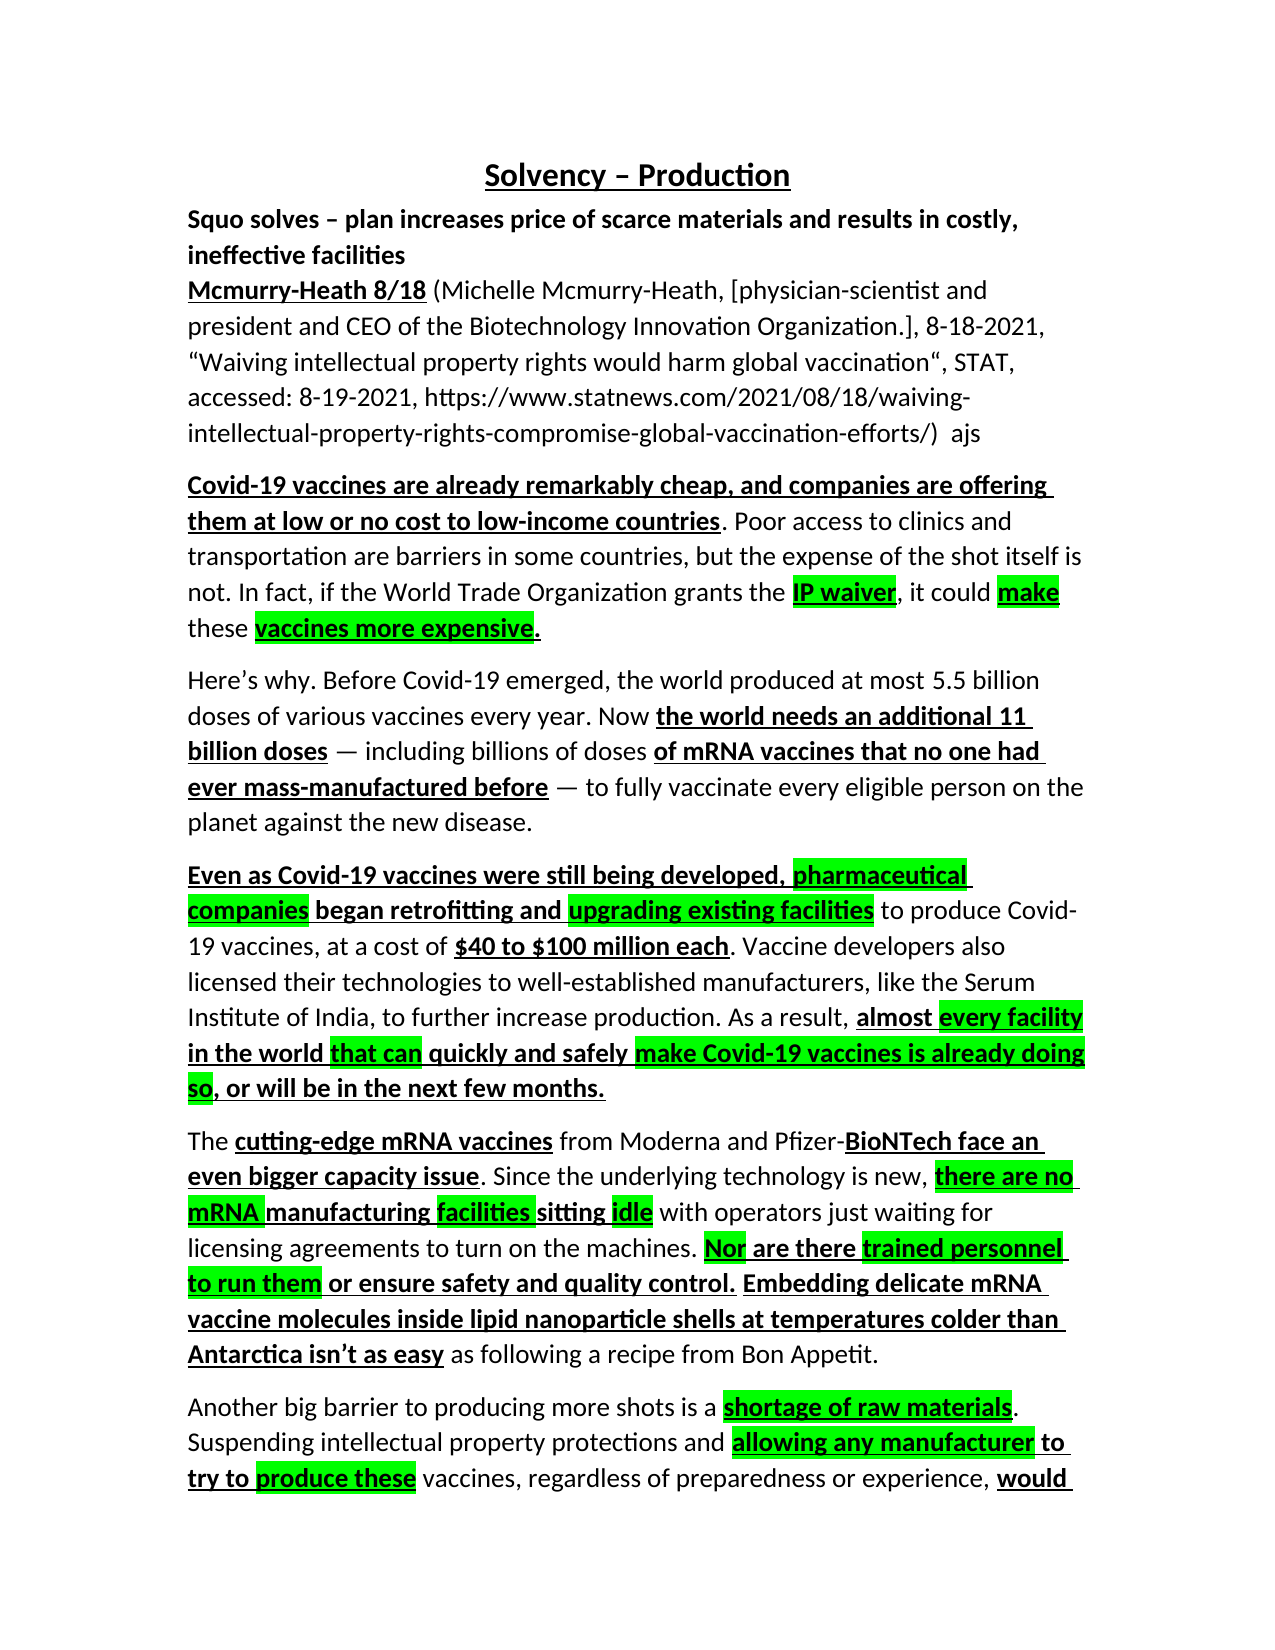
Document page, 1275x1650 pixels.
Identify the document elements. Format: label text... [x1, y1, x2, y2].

text Here’s why. Before Covid-19 emerged, the world produced at most 5.5 billion doses of various vaccines every year. Now the world needs an additional 11 billion doses — including billions of doses of mRNA vaccines that no one had ever mass-manufactured before — to fully vaccinate every eligible person on the planet against the new disease. [187, 663, 1087, 839]
text Mcmurry-Heath 8/18 (Michelle Mcmurry-Heath, [physician-scientist and president and CEO of the Biotechnology Innovation Organization.], 8-18-2021, “Waiving intellectual property rights would harm global vaccination“, STAT, accessed: 8-19-2021, https://www.statnews.com/2021/08/18/waiving-intellectual-property-rights-compromise-global-vaccination-efforts/) ajs [187, 273, 1087, 449]
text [187, 1390, 1087, 1494]
text Covid-19 vaccines are already remarkably cheap, and companies are offering them at low or no cost to low-income countries. Poor access to clinics and transportation are barriers in some countries, but the expense of the shot itself is not. In fact, if the World Trade Organization grants the IP waiver, it could make these vaccines more expensive. [187, 468, 1087, 644]
text The cutting-edge mRNA vaccines from Moderna and Pfizer-BioNTech face an even bigger capacity issue. Since the underlying technology is new, there are no mRNA manufacturing facilities sitting idle with operators just waiting for licensing agreements to turn on the machines. Nor are there trained personnel to run them or ensure safety and quality control. Embedding delicate mRNA vaccine molecules inside lipid nanoparticle shells at temperatures colder than Antarctica isn’t as easy as following a recipe from Bon Appetit. [187, 1124, 1087, 1371]
subtitle Solvency – Production [187, 154, 1087, 195]
subtitle Squo solves – plan increases price of scarce materials and results in costly, ineffective facilities [187, 202, 1087, 271]
text Even as Covid-19 vaccines were still being developed, pharmaceutical companies began retrofitting and upgrading existing facilities to produce Covid-19 vaccines, at a cost of $40 to $100 million each. Vaccine developers also licensed their technologies to well-established manufacturers, like the Serum Institute of India, to further increase production. As a result, almost every facility in the world that can quickly and safely make Covid-19 vaccines is already doing so, or will be in the next few months. [187, 858, 1087, 1105]
